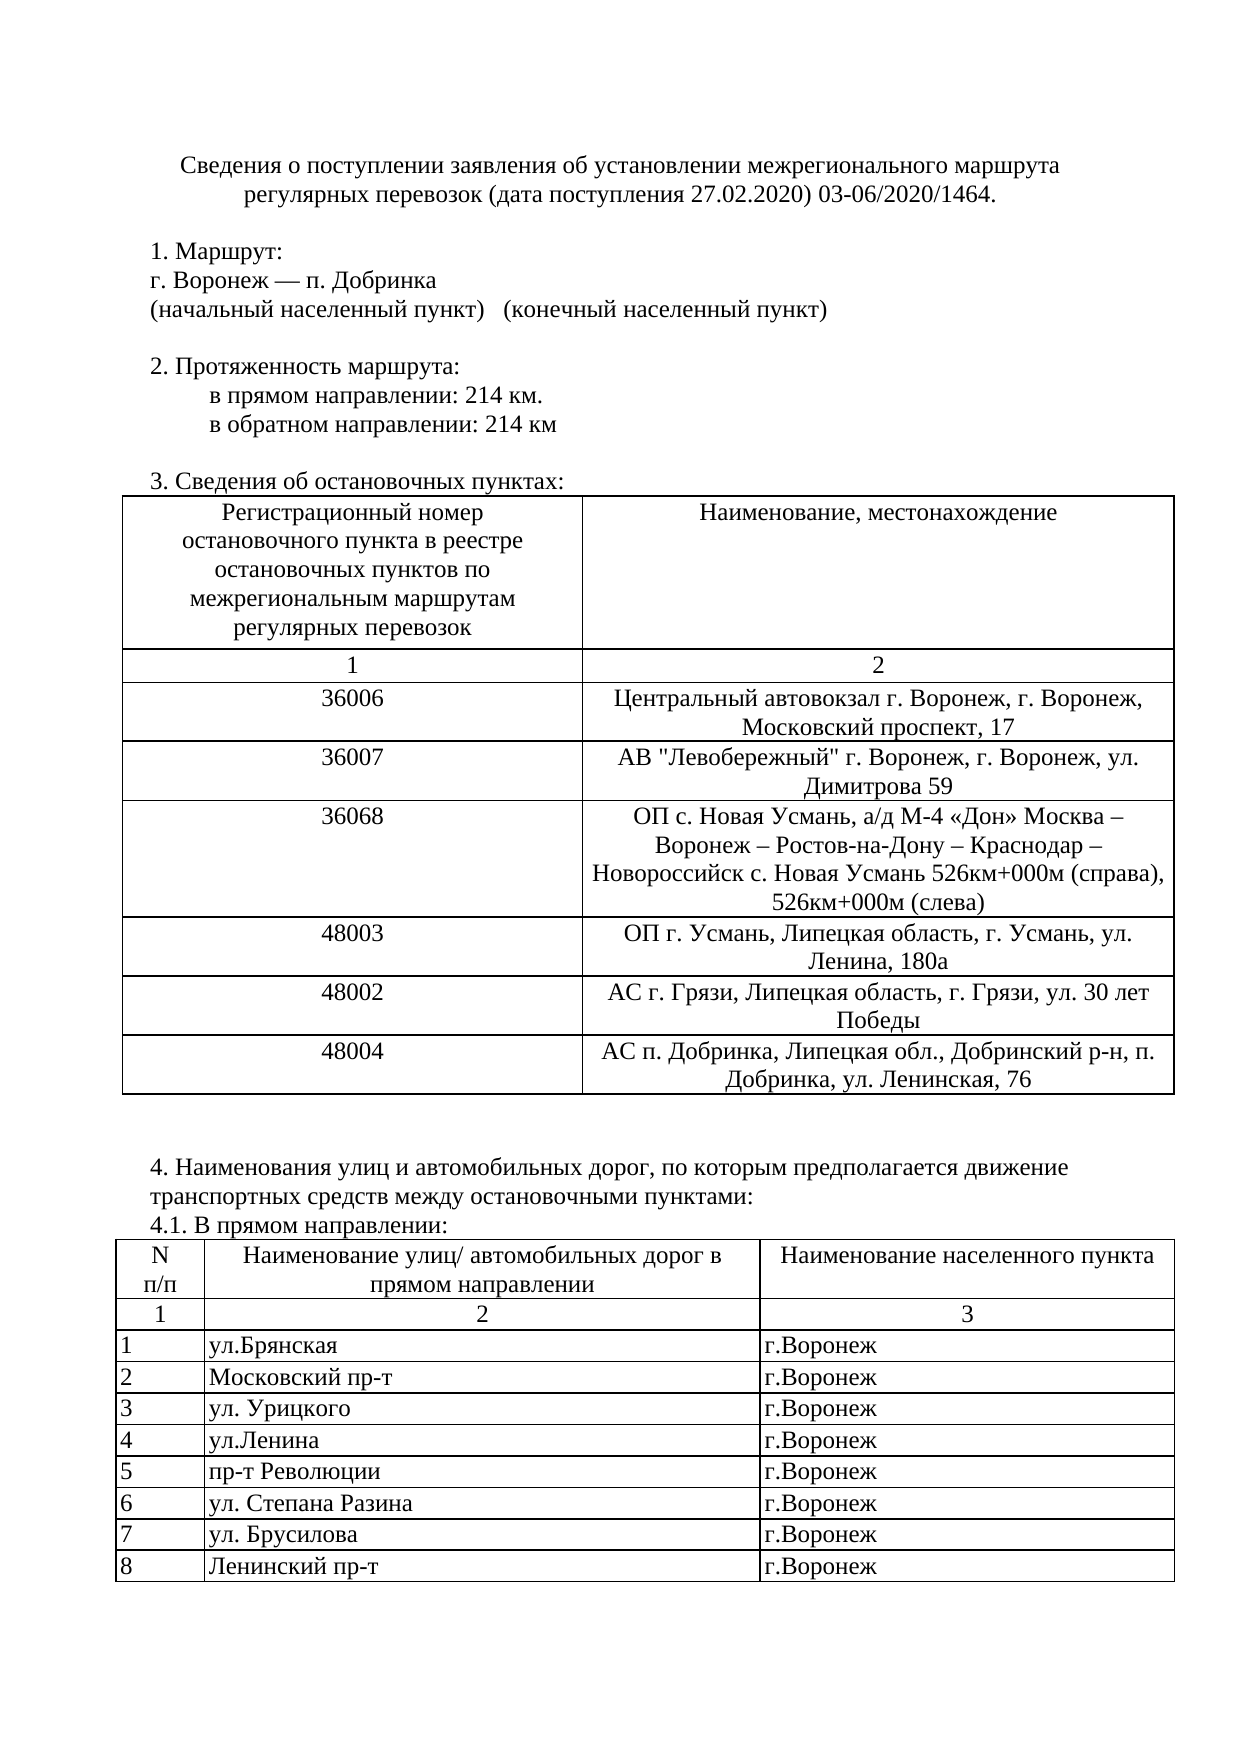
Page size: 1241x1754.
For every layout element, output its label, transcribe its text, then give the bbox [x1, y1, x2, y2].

table_cell г.Воронеж [761, 1362, 1174, 1392]
table_cell г.Воронеж [761, 1520, 1174, 1549]
table_cell Центральный автовокзал г. Воронеж, г. Воронеж, Московский проспект, 17 [583, 683, 1173, 740]
table_header N п/п [117, 1240, 204, 1298]
table_cell 1 [123, 650, 582, 681]
table_cell ул. Урицкого [205, 1394, 759, 1423]
table_cell 6 [117, 1488, 204, 1518]
table_cell г.Воронеж [761, 1425, 1174, 1455]
table_cell ОП с. Новая Усмань, а/д М-4 «Дон» Москва – Воронеж – Ростов-на-Дону – Краснодар – Новороссийск с. Новая Усмань 526км+000м (справа), 526км+000м (слева) [583, 801, 1173, 916]
table_cell 4 [117, 1425, 204, 1455]
table_cell 2 [117, 1362, 204, 1392]
table_cell АС г. Грязи, Липецкая область, г. Грязи, ул. 30 лет Победы [583, 977, 1173, 1034]
table_cell АС п. Добринка, Липецкая обл., Добринский р-н, п. Добринка, ул. Ленинская, 76 [583, 1036, 1173, 1093]
table_cell Московский пр-т [205, 1362, 759, 1392]
table_header Наименование улиц/ автомобильных дорог в прямом направлении [205, 1240, 759, 1298]
text в обратном направлении: 214 км [150, 409, 1090, 437]
table_cell 7 [117, 1520, 204, 1549]
text Сведения о поступлении заявления об установлении межрегионального маршрута регулярных перевозок (дата поступления 27.02.2020) 03-06/2020/1464. [150, 150, 1090, 207]
table_cell 5 [117, 1457, 204, 1486]
table_cell 2 [205, 1299, 759, 1329]
table_cell г.Воронеж [761, 1551, 1174, 1581]
text в прямом направлении: 214 км. [150, 380, 1090, 409]
table_header Наименование, местонахождение [583, 497, 1173, 648]
table_header Наименование населенного пункта [761, 1240, 1174, 1298]
table_cell 8 [117, 1551, 204, 1581]
table_cell 48002 [123, 977, 582, 1034]
table_header Регистрационный номер остановочного пункта в реестре остановочных пунктов по межрегиональным маршрутам регулярных перевозок [123, 497, 582, 648]
table_cell 36068 [123, 801, 582, 916]
text (начальный населенный пункт) (конечный населенный пункт) [150, 294, 1090, 322]
table_cell ОП г. Усмань, Липецкая область, г. Усмань, ул. Ленина, 180а [583, 918, 1173, 975]
table_cell ул. Брусилова [205, 1520, 759, 1549]
table_cell 1 [117, 1331, 204, 1361]
table_cell АВ "Левобережный" г. Воронеж, г. Воронеж, ул. Димитрова 59 [583, 742, 1173, 799]
table_cell Ленинский пр-т [205, 1551, 759, 1581]
table_cell 1 [117, 1299, 204, 1329]
table_cell ул.Брянская [205, 1331, 759, 1361]
table_cell г.Воронеж [761, 1331, 1174, 1361]
table_cell 3 [117, 1394, 204, 1423]
table_cell 2 [583, 650, 1173, 681]
text 3. Сведения об остановочных пунктах: [150, 466, 1090, 495]
table_cell 48003 [123, 918, 582, 975]
table_cell 48004 [123, 1036, 582, 1093]
table_cell ул.Ленина [205, 1425, 759, 1455]
table_cell г.Воронеж [761, 1457, 1174, 1486]
text г. Воронеж — п. Добринка [150, 265, 1090, 294]
text 2. Протяженность маршрута: [150, 351, 1090, 380]
table_cell г.Воронеж [761, 1394, 1174, 1423]
text 1. Маршрут: [150, 236, 1090, 265]
table_cell 36006 [123, 683, 582, 740]
text 4.1. В прямом направлении: [150, 1210, 1090, 1238]
table_cell пр-т Революции [205, 1457, 759, 1486]
text 4. Наименования улиц и автомобильных дорог, по которым предполагается движение транспортных средств между остановочными пунктами: [150, 1152, 1090, 1210]
table_cell 36007 [123, 742, 582, 799]
table_cell ул. Степана Разина [205, 1488, 759, 1518]
table_cell г.Воронеж [761, 1488, 1174, 1518]
table_cell 3 [761, 1299, 1174, 1329]
